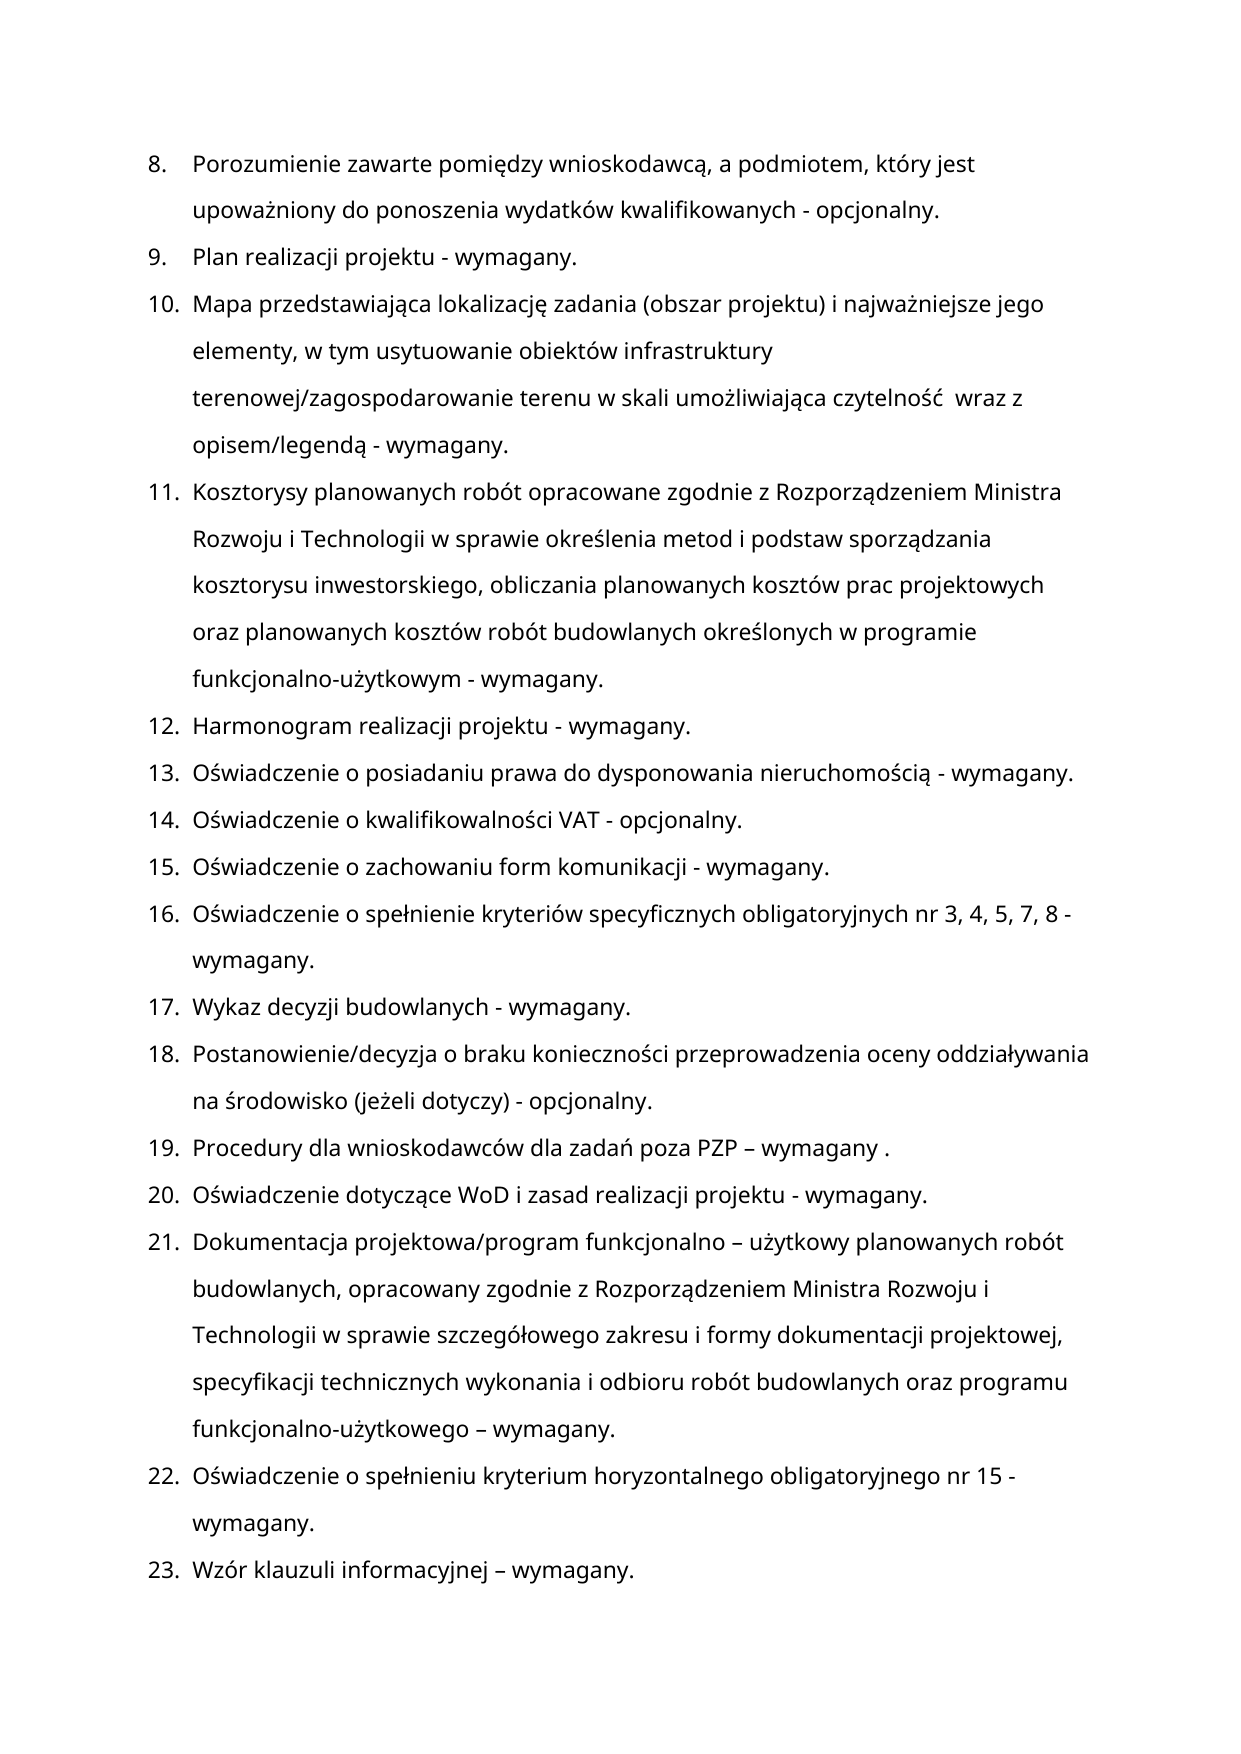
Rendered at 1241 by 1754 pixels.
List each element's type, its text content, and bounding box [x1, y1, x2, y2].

list Mapa przedstawiająca lokalizację zadania (obszar projektu) i najważniejsze jego elementy, w tym usytuowanie obiektów infrastruktury terenowej/zagospodarowanie terenu w skali umożliwiająca czytelność wraz z opisem/legendą - wymagany. [148, 288, 1093, 460]
list Postanowienie/decyzja o braku konieczności przeprowadzenia oceny oddziaływania na środowisko (jeżeli dotyczy) - opcjonalny. [148, 1038, 1093, 1116]
list Porozumienie zawarte pomiędzy wnioskodawcą, a podmiotem, który jest upoważniony do ponoszenia wydatków kwalifikowanych - opcjonalny. [148, 148, 1093, 226]
list Dokumentacja projektowa/program funkcjonalno – użytkowy planowanych robót budowlanych, opracowany zgodnie z Rozporządzeniem Ministra Rozwoju i Technologii w sprawie szczegółowego zakresu i formy dokumentacji projektowej, specyfikacji technicznych wykonania i odbioru robót budowlanych oraz programu funkcjonalno-użytkowego – wymagany. [148, 1226, 1093, 1444]
list Oświadczenie o spełnienie kryteriów specyficznych obligatoryjnych nr 3, 4, 5, 7, 8 - wymagany. [148, 898, 1093, 976]
list Oświadczenie o spełnieniu kryterium horyzontalnego obligatoryjnego nr 15 - wymagany. [148, 1460, 1093, 1538]
list Harmonogram realizacji projektu - wymagany. [148, 710, 1093, 741]
list Oświadczenie o posiadaniu prawa do dysponowania nieruchomością - wymagany. [148, 757, 1093, 788]
list Oświadczenie dotyczące WoD i zasad realizacji projektu - wymagany. [148, 1179, 1093, 1210]
list Oświadczenie o zachowaniu form komunikacji - wymagany. [148, 851, 1093, 882]
list Procedury dla wnioskodawców dla zadań poza PZP – wymagany . [148, 1132, 1093, 1163]
list Wzór klauzuli informacyjnej – wymagany. [148, 1554, 1093, 1585]
list Plan realizacji projektu - wymagany. [148, 241, 1093, 273]
list Oświadczenie o kwalifikowalności VAT - opcjonalny. [148, 804, 1093, 835]
list Wykaz decyzji budowlanych - wymagany. [148, 991, 1093, 1023]
list Kosztorysy planowanych robót opracowane zgodnie z Rozporządzeniem Ministra Rozwoju i Technologii w sprawie określenia metod i podstaw sporządzania kosztorysu inwestorskiego, obliczania planowanych kosztów prac projektowych oraz planowanych kosztów robót budowlanych określonych w programie funkcjonalno-użytkowym - wymagany. [148, 476, 1093, 694]
